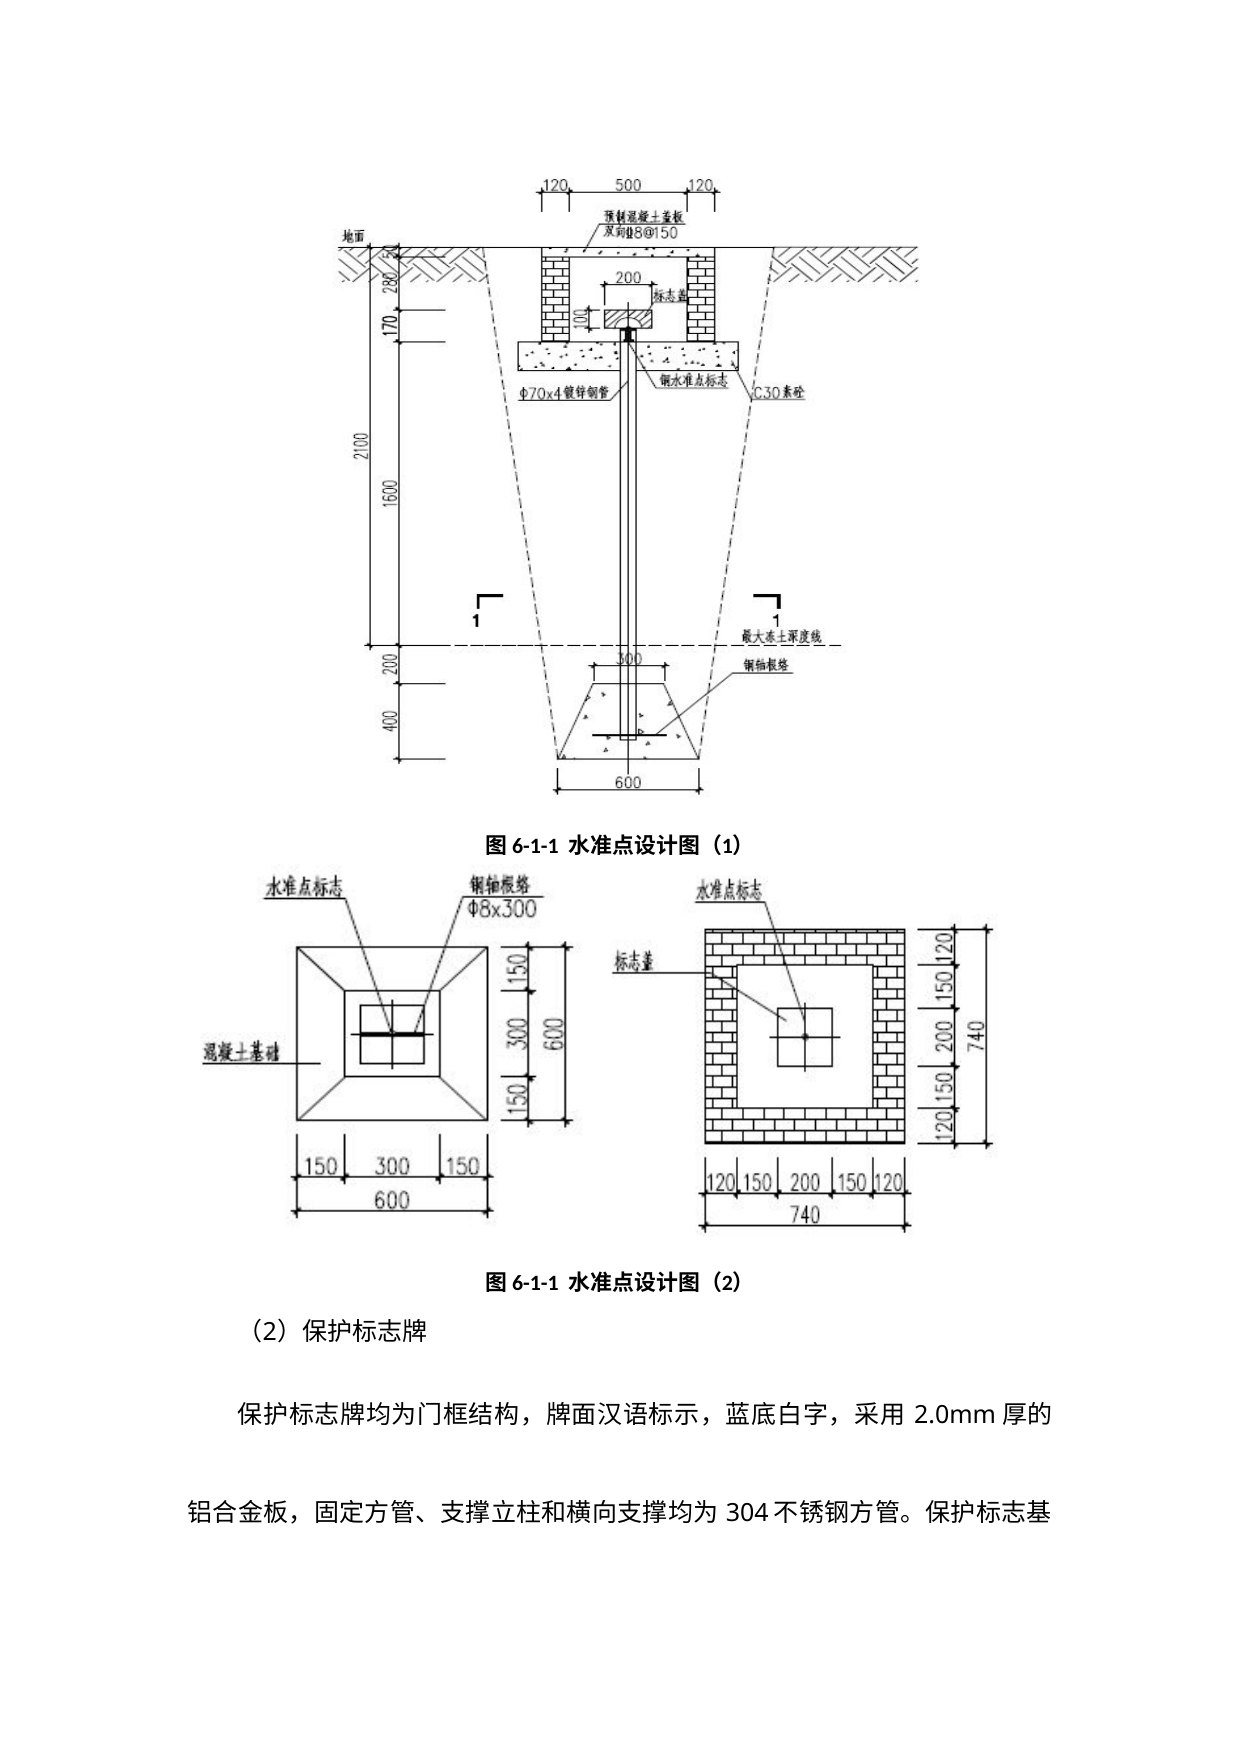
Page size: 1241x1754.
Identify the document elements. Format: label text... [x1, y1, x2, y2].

text 图6-1-1 水准点设计图（2） [187, 1265, 1053, 1297]
text 图6-1-1 水准点设计图（1） [187, 827, 1053, 860]
picture [312, 162, 929, 801]
text （2）保护标志牌 [187, 1297, 1053, 1362]
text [187, 1381, 1053, 1543]
picture [187, 863, 1022, 1246]
